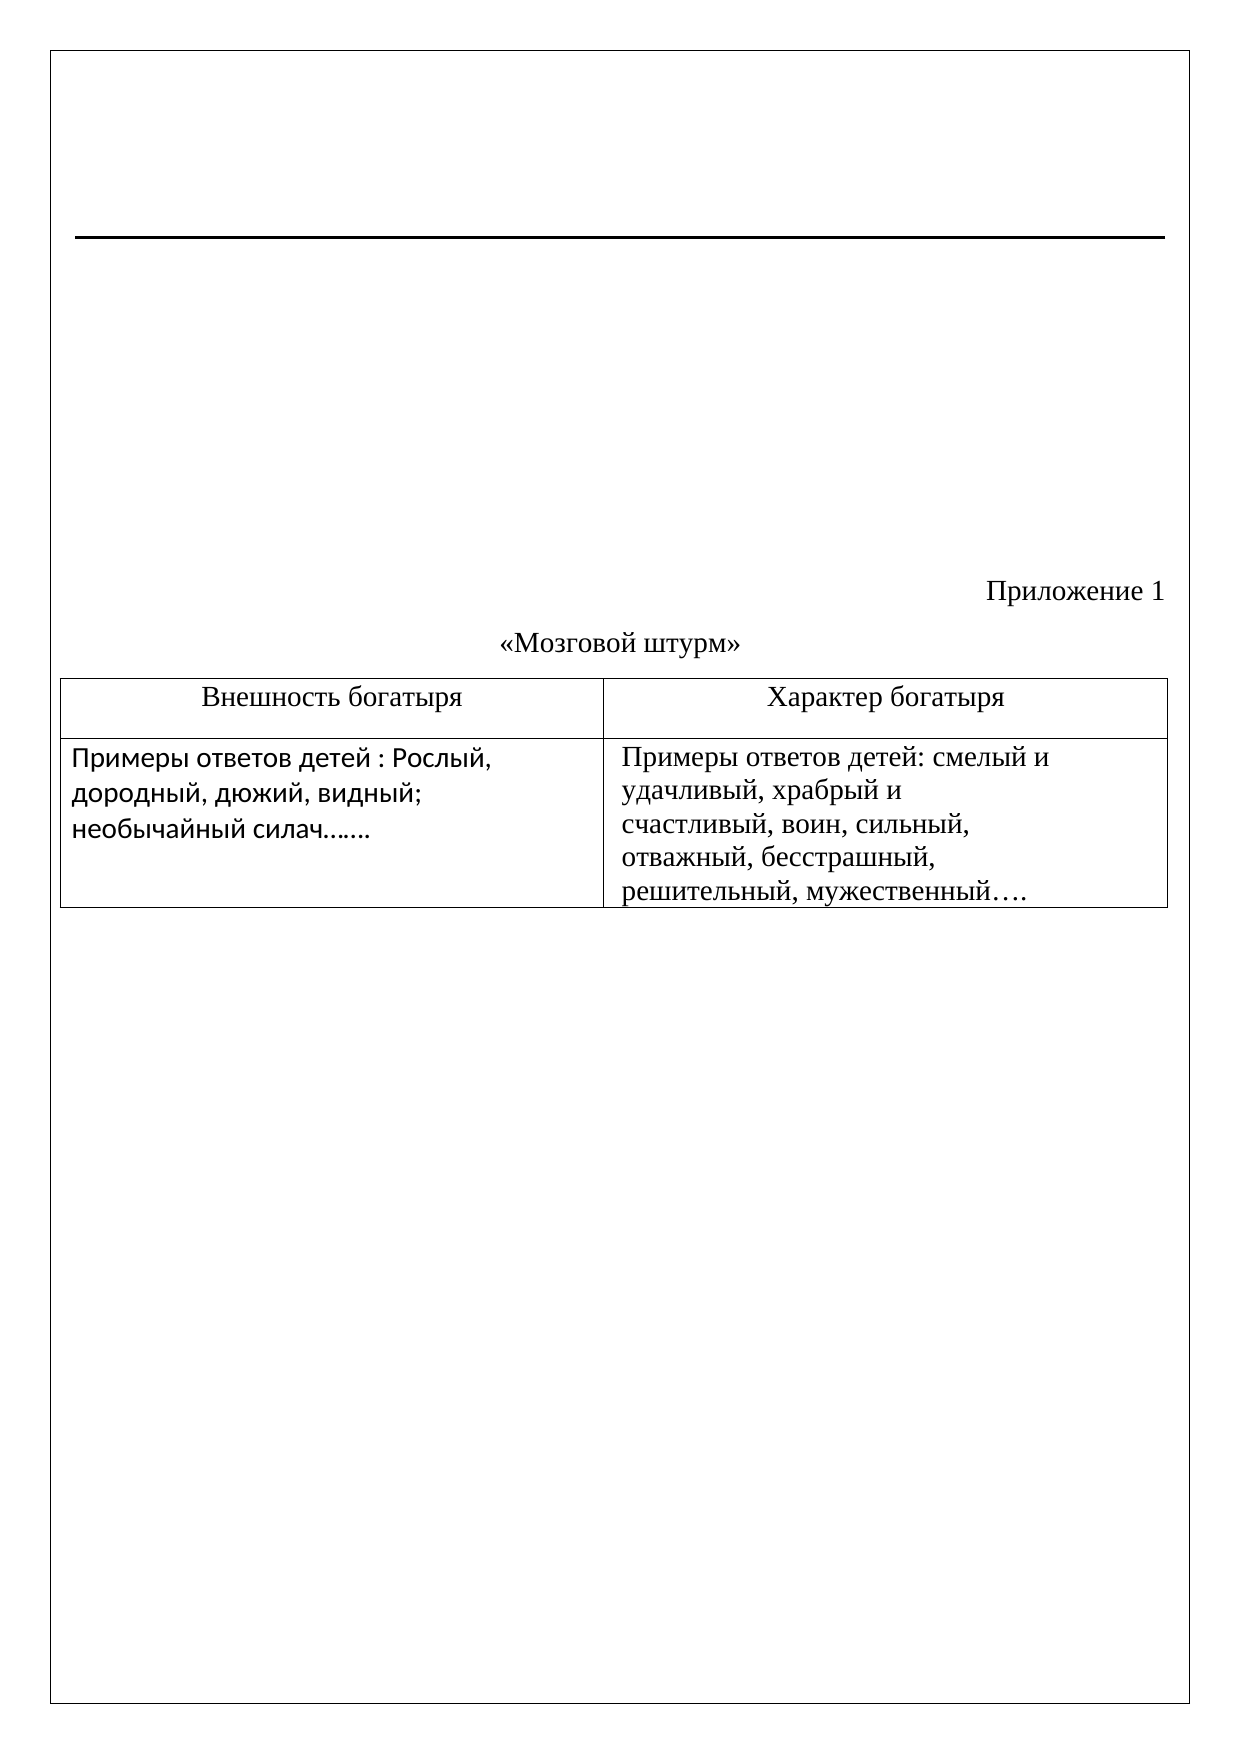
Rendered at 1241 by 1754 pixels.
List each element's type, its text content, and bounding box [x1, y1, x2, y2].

table_header Внешность богатыря [61, 679, 603, 738]
text Приложение 1 [75, 573, 1165, 606]
text «Мозговой штурм» [75, 626, 1165, 659]
table_cell Примеры ответов детей : Рослый, дородный, дюжий, видный; необычайный силач……. [61, 739, 603, 907]
table_cell [604, 739, 1167, 907]
table_header Характер богатыря [604, 679, 1167, 738]
